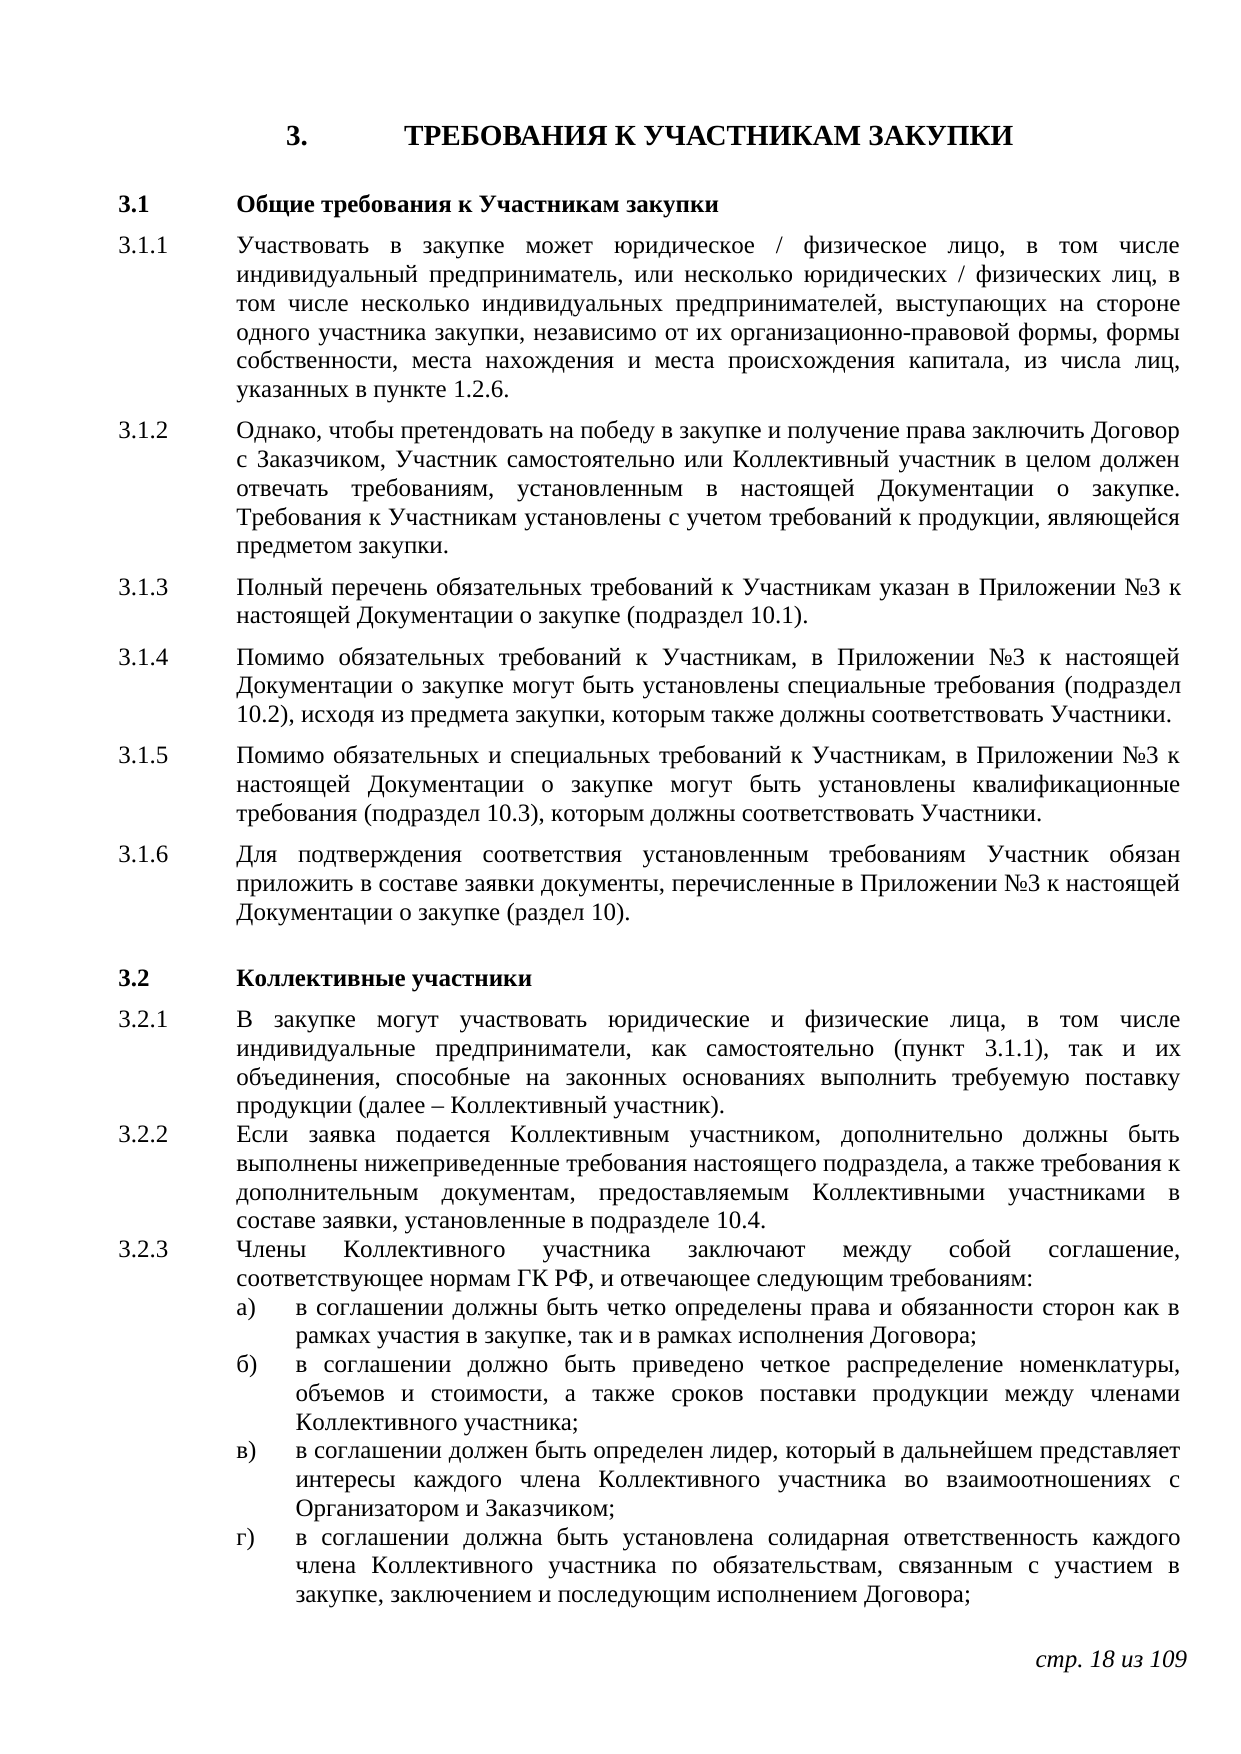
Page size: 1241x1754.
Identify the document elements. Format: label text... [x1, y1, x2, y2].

text Участвовать в закупке может юридическое / физическое лицо, в том числе индивидуальный предприниматель, или несколько юридических / физических лиц, в том числе несколько индивидуальных предпринимателей, выступающих на стороне одного участника закупки, независимо от их организационно-правовой формы, формы собственности, места нахождения и места происхождения капитала, из числа лиц, указанных в пункте 1.2.6. [118, 230, 1181, 403]
text в соглашении должен быть определен лидер, который в дальнейшем представляет интересы каждого члена Коллективного участника во взаимоотношениях с Организатором и Заказчиком; [236, 1435, 1181, 1522]
text в соглашении должны быть четко определены права и обязанности сторон как в рамках участия в закупке, так и в рамках исполнения Договора; [236, 1292, 1181, 1349]
text Для подтверждения соответствия установленным требованиям Участник обязан приложить в составе заявки документы, перечисленные в Приложении №3 к настоящей Документации о закупке (раздел 10). [118, 839, 1181, 925]
text Однако, чтобы претендовать на победу в закупке и получение права заключить Договор с Заказчиком, Участник самостоятельно или Коллективный участник в целом должен отвечать требованиям, установленным в настоящей Документации о закупке. Требования к Участникам установлены с учетом требований к продукции, являющейся предметом закупки. [118, 415, 1181, 559]
text в соглашении должна быть установлена солидарная ответственность каждого члена Коллективного участника по обязательствам, связанным с участием в закупке, заключением и последующим исполнением Договора; [236, 1522, 1181, 1608]
text Помимо обязательных требований к Участникам, в Приложении №3 к настоящей Документации о закупке могут быть установлены специальные требования (подраздел 10.2), исходя из предмета закупки, которым также должны соответствовать Участники. [118, 642, 1181, 728]
subtitle ТРЕБОВАНИЯ К УЧАСТНИКАМ ЗАКУПКИ [118, 118, 1181, 152]
text В закупке могут участвовать юридические и физические лица, в том числе индивидуальные предприниматели, как самостоятельно (пункт 3.1.1), так и их объединения, способные на законных основаниях выполнить требуемую поставку продукции (далее – Коллективный участник). [118, 1004, 1181, 1119]
text Члены Коллективного участника заключают между собой соглашение, соответствующее нормам ГК РФ, и отвечающее следующим требованиям: [118, 1234, 1181, 1292]
text Полный перечень обязательных требований к Участникам указан в Приложении №3 к настоящей Документации о закупке (подраздел 10.1). [118, 572, 1181, 629]
subtitle Коллективные участники [118, 963, 1181, 992]
text Помимо обязательных и специальных требований к Участникам, в Приложении №3 к настоящей Документации о закупке могут быть установлены квалификационные требования (подраздел 10.3), которым должны соответствовать Участники. [118, 740, 1181, 827]
text в соглашении должно быть приведено четкое распределение номенклатуры, объемов и стоимости, а также сроков поставки продукции между членами Коллективного участника; [236, 1349, 1181, 1435]
subtitle Общие требования к Участникам закупки [118, 189, 1181, 218]
text Если заявка подается Коллективным участником, дополнительно должны быть выполнены нижеприведенные требования настоящего подраздела, а также требования к дополнительным документам, предоставляемым Коллективными участниками в составе заявки, установленные в подразделе 10.4. [118, 1119, 1181, 1234]
